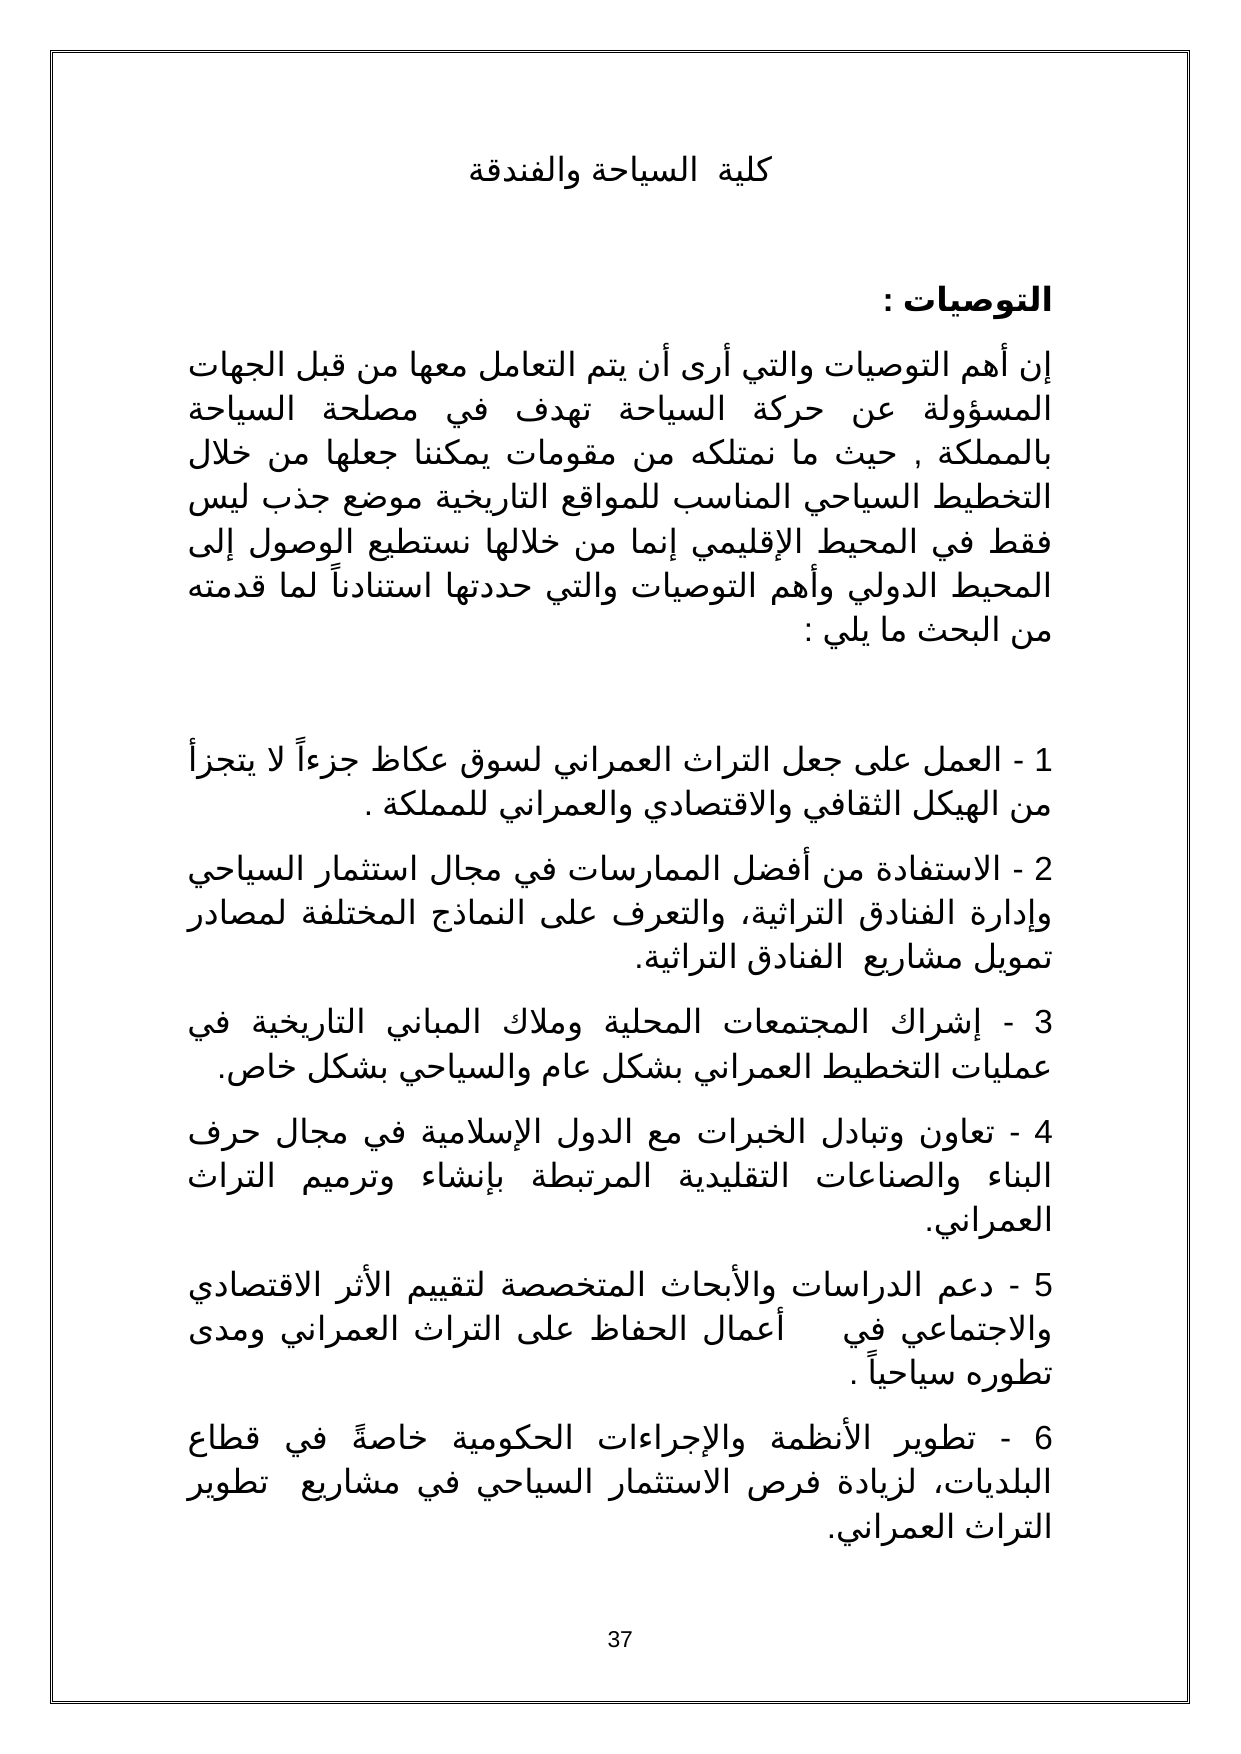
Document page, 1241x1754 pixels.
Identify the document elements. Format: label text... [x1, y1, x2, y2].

text إن أهم التوصيات والتي أرى أن يتم التعامل معها من قبل الجهات المسؤولة عن حركة السياحة تهدف في مصلحة السياحة بالمملكة , حيث ما نمتلكه من مقومات يمكننا جعلها من خلال التخطيط السياحي المناسب للمواقع التاريخية موضع جذب ليس فقط في المحيط الإقليمي إنما من خلالها نستطيع الوصول إلى المحيط الدولي وأهم التوصيات والتي حددتها استنادناً لما قدمته من البحث ما يلي : [187, 345, 1053, 648]
text 6 - تطوير الأنظمة والإجراءات الحكومية خاصةً في قطاع البلديات، لزيادة فرص الاستثمار السياحي في مشاريع تطوير التراث العمراني. [187, 1418, 1053, 1545]
text 5 - دعم الدراسات والأبحاث المتخصصة لتقييم الأثر الاقتصادي والاجتماعي في أعمال الحفاظ على التراث العمراني ومدى تطوره سياحياً . [187, 1265, 1053, 1392]
text 3 - إشراك المجتمعات المحلية وملاك المباني التاريخية في عمليات التخطيط العمراني بشكل عام والسياحي بشكل خاص. [187, 1002, 1053, 1085]
text كلية السياحة والفندقة [187, 150, 1053, 188]
text 2 - الاستفادة من أفضل الممارسات في مجال استثمار السياحي وإدارة الفنادق التراثية، والتعرف على النماذج المختلفة لمصادر تمويل مشاريع الفنادق التراثية. [187, 849, 1053, 976]
text 1 - العمل على جعل التراث العمراني لسوق عكاظ جزءاً لا يتجزأ من الهيكل الثقافي والاقتصادي والعمراني للمملكة . [187, 740, 1053, 823]
text التوصيات : [187, 280, 1053, 318]
text 4 - تعاون وتبادل الخبرات مع الدول الإسلامية في مجال حرف البناء والصناعات التقليدية المرتبطة بإنشاء وترميم التراث العمراني. [187, 1112, 1053, 1238]
